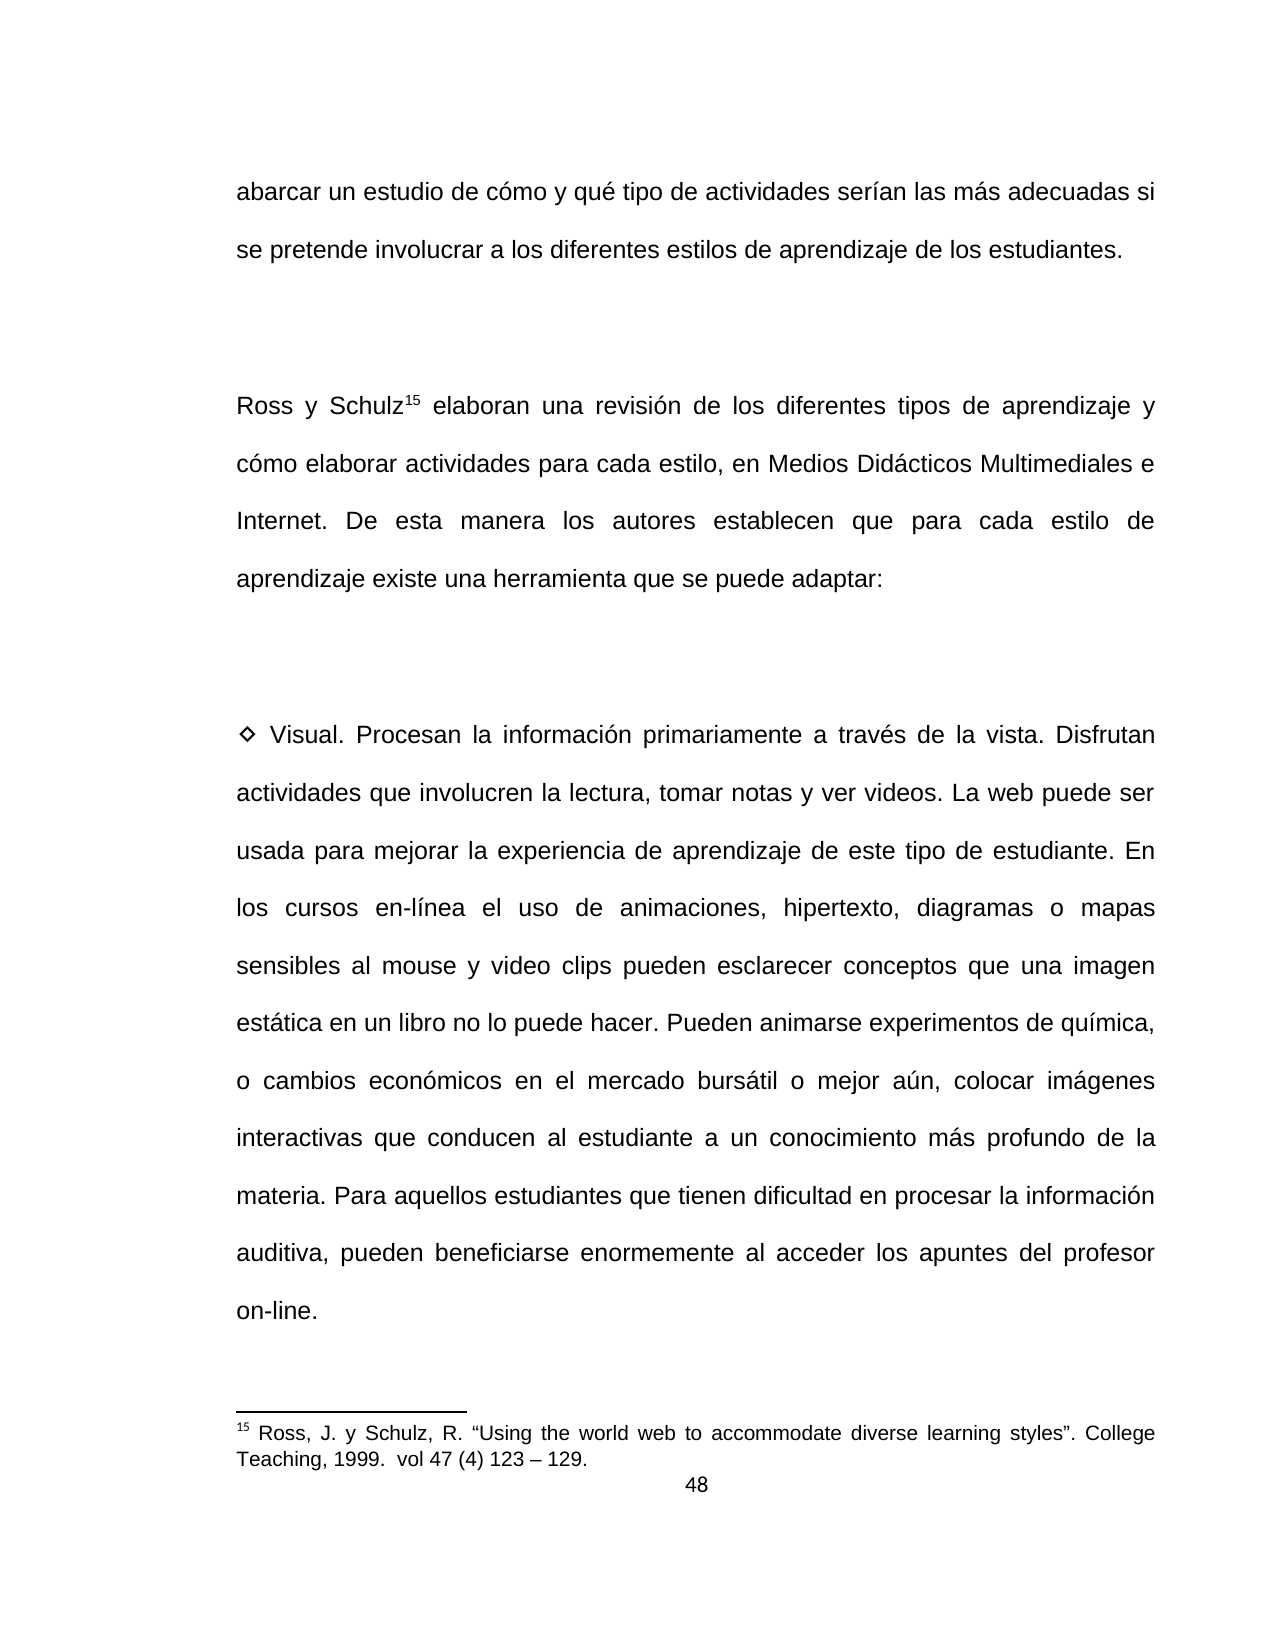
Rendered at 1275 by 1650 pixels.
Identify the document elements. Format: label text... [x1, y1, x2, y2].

text Ross y Schulz elaboran una revisión de los diferentes tipos de aprendizaje y cómo elaborar actividades para cada estilo, en Medios Didácticos Multimediales e Internet. De esta manera los autores establecen que para cada estilo de aprendizaje existe una herramienta que se puede adaptar: [236, 391, 1157, 593]
text Visual. Procesan la información primariamente a través de la vista. Disfrutan actividades que involucren la lectura, tomar notas y ver videos. La web puede ser usada para mejorar la experiencia de aprendizaje de este tipo de estudiante. En los cursos en-línea el uso de animaciones, hipertexto, diagramas o mapas sensibles al mouse y video clips pueden esclarecer conceptos que una imagen estática en un libro no lo puede hacer. Pueden animarse experimentos de química, o cambios económicos en el mercado bursátil o mejor aún, colocar imágenes interactivas que conducen al estudiante a un conocimiento más profundo de la materia. Para aquellos estudiantes que tienen dificultad en procesar la información auditiva, pueden beneficiarse enormemente al acceder los apuntes del profesor on-line. [236, 721, 1157, 1324]
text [236, 177, 1157, 263]
